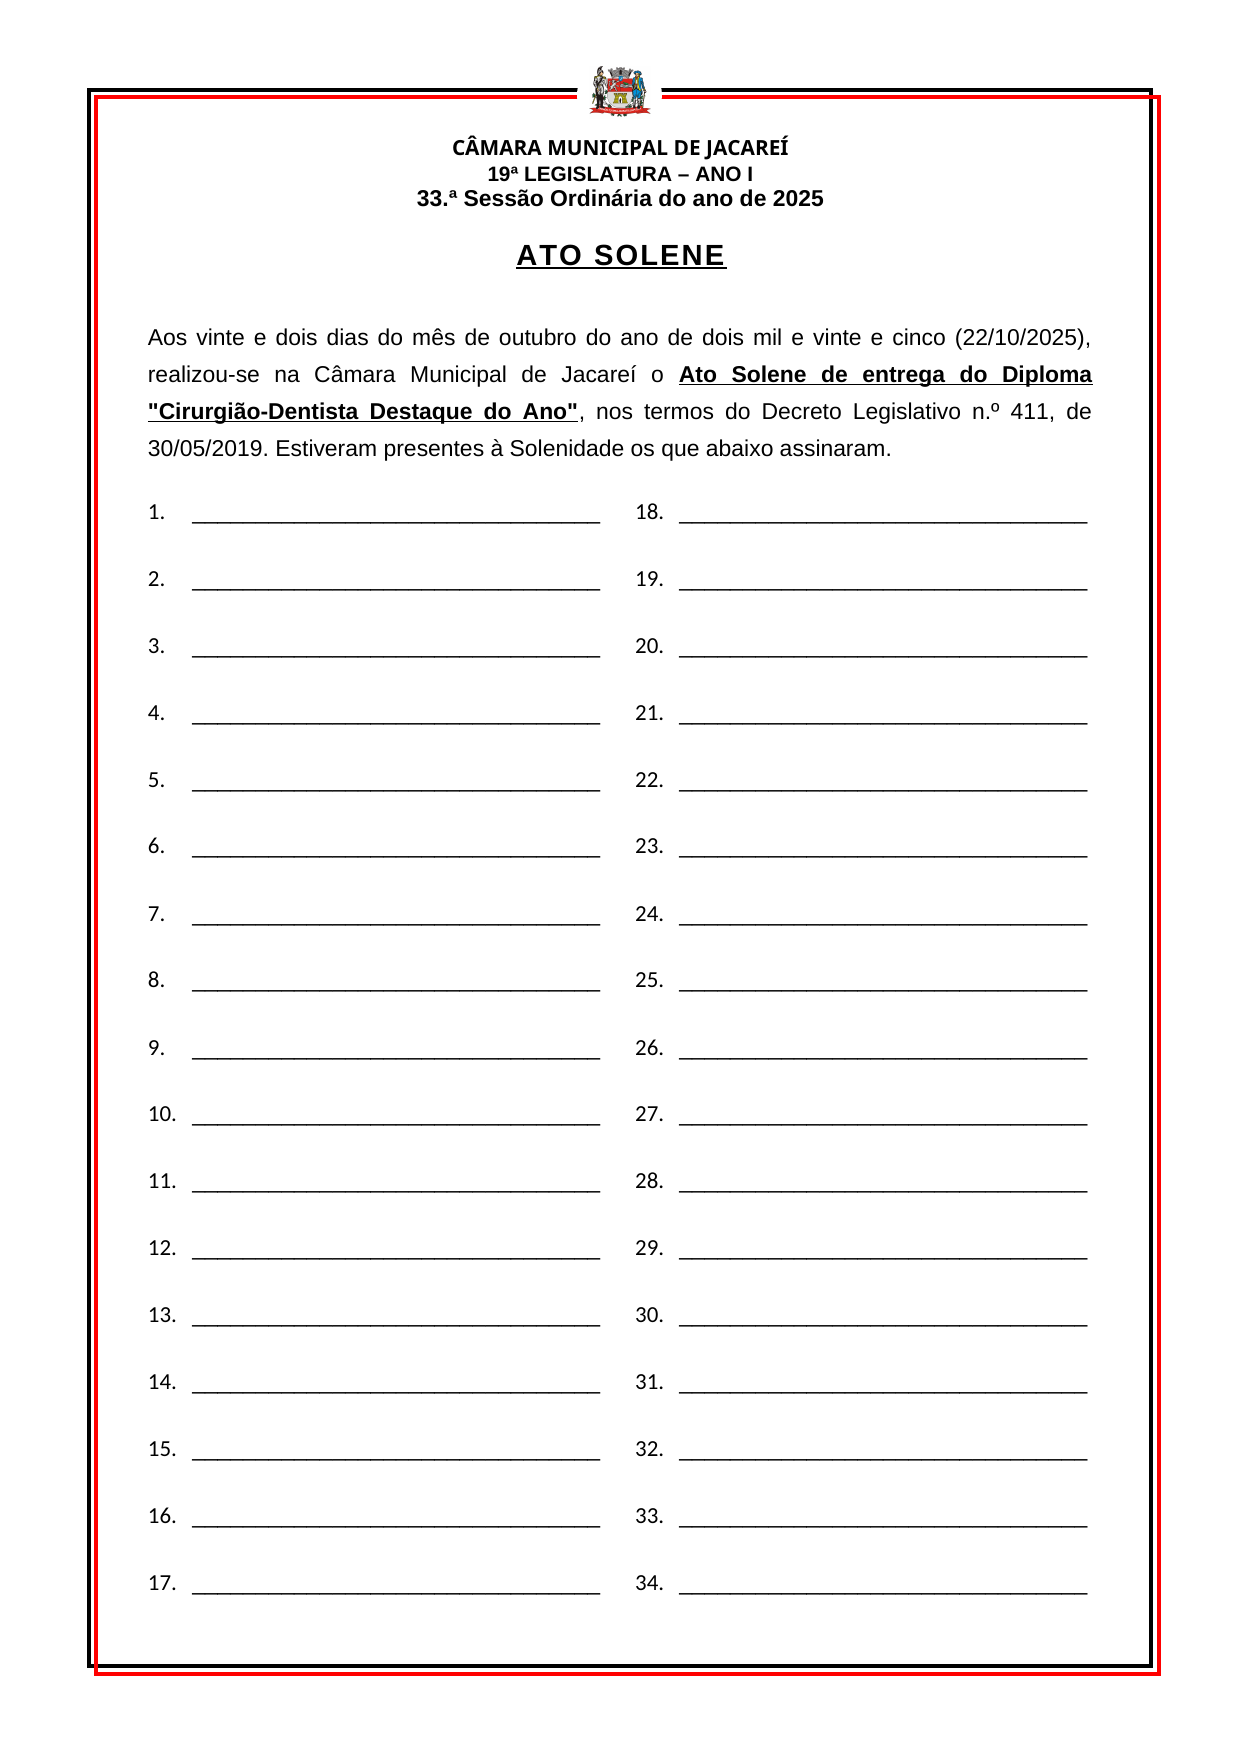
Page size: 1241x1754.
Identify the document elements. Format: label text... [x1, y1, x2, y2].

text 19ª LEGISLATURA – ANO I [148, 161, 1092, 185]
list ________________________________ [148, 1434, 605, 1462]
list ________________________________ [635, 1233, 1092, 1262]
list ________________________________ [635, 966, 1092, 994]
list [148, 1568, 605, 1596]
list ________________________________ [635, 698, 1092, 726]
picture [589, 66, 651, 119]
list ________________________________ [148, 564, 605, 592]
list ________________________________ [635, 497, 1092, 525]
list ________________________________ [148, 1167, 605, 1194]
text CÂMARA MUNICIPAL DE JACAREÍ [148, 133, 1092, 161]
list ________________________________ [148, 497, 605, 525]
list ________________________________ [148, 899, 605, 927]
list ________________________________ [635, 1501, 1092, 1529]
list ________________________________ [148, 698, 605, 726]
list ________________________________ [635, 1301, 1092, 1328]
list ________________________________ [635, 1434, 1092, 1462]
list ________________________________ [635, 1033, 1092, 1061]
list ________________________________ [635, 1167, 1092, 1194]
list ________________________________ [148, 1099, 605, 1128]
list ________________________________ [635, 1099, 1092, 1128]
text ATO SOLENE [148, 238, 1092, 272]
list ________________________________ [148, 1367, 605, 1396]
list ________________________________ [148, 966, 605, 994]
text Aos vinte e dois dias do mês de outubro do ano de dois mil e vinte e cinco (22/10/2025), realizou-se na Câmara Municipal de Jacareí o Ato Solene de entrega do Diploma "Cirurgião-Dentista Destaque do Ano", nos termos do Decreto Legislativo n.º 411, de 30/05/2019. Estiveram presentes à Solenidade os que abaixo assinaram. [148, 324, 1092, 461]
list ________________________________ [148, 1501, 605, 1529]
list ________________________________ [148, 631, 605, 659]
text 33.ª Sessão Ordinária do ano de 2025 [148, 185, 1092, 212]
list ________________________________ [148, 1233, 605, 1262]
list ________________________________ [148, 1301, 605, 1328]
list ________________________________ [635, 832, 1092, 860]
list ________________________________ [148, 765, 605, 793]
list ________________________________ [148, 1033, 605, 1061]
list ________________________________ [148, 832, 605, 860]
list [635, 1568, 1092, 1596]
list ________________________________ [635, 1367, 1092, 1396]
list ________________________________ [635, 899, 1092, 927]
list ________________________________ [635, 564, 1092, 592]
list ________________________________ [635, 631, 1092, 659]
list ________________________________ [635, 765, 1092, 793]
